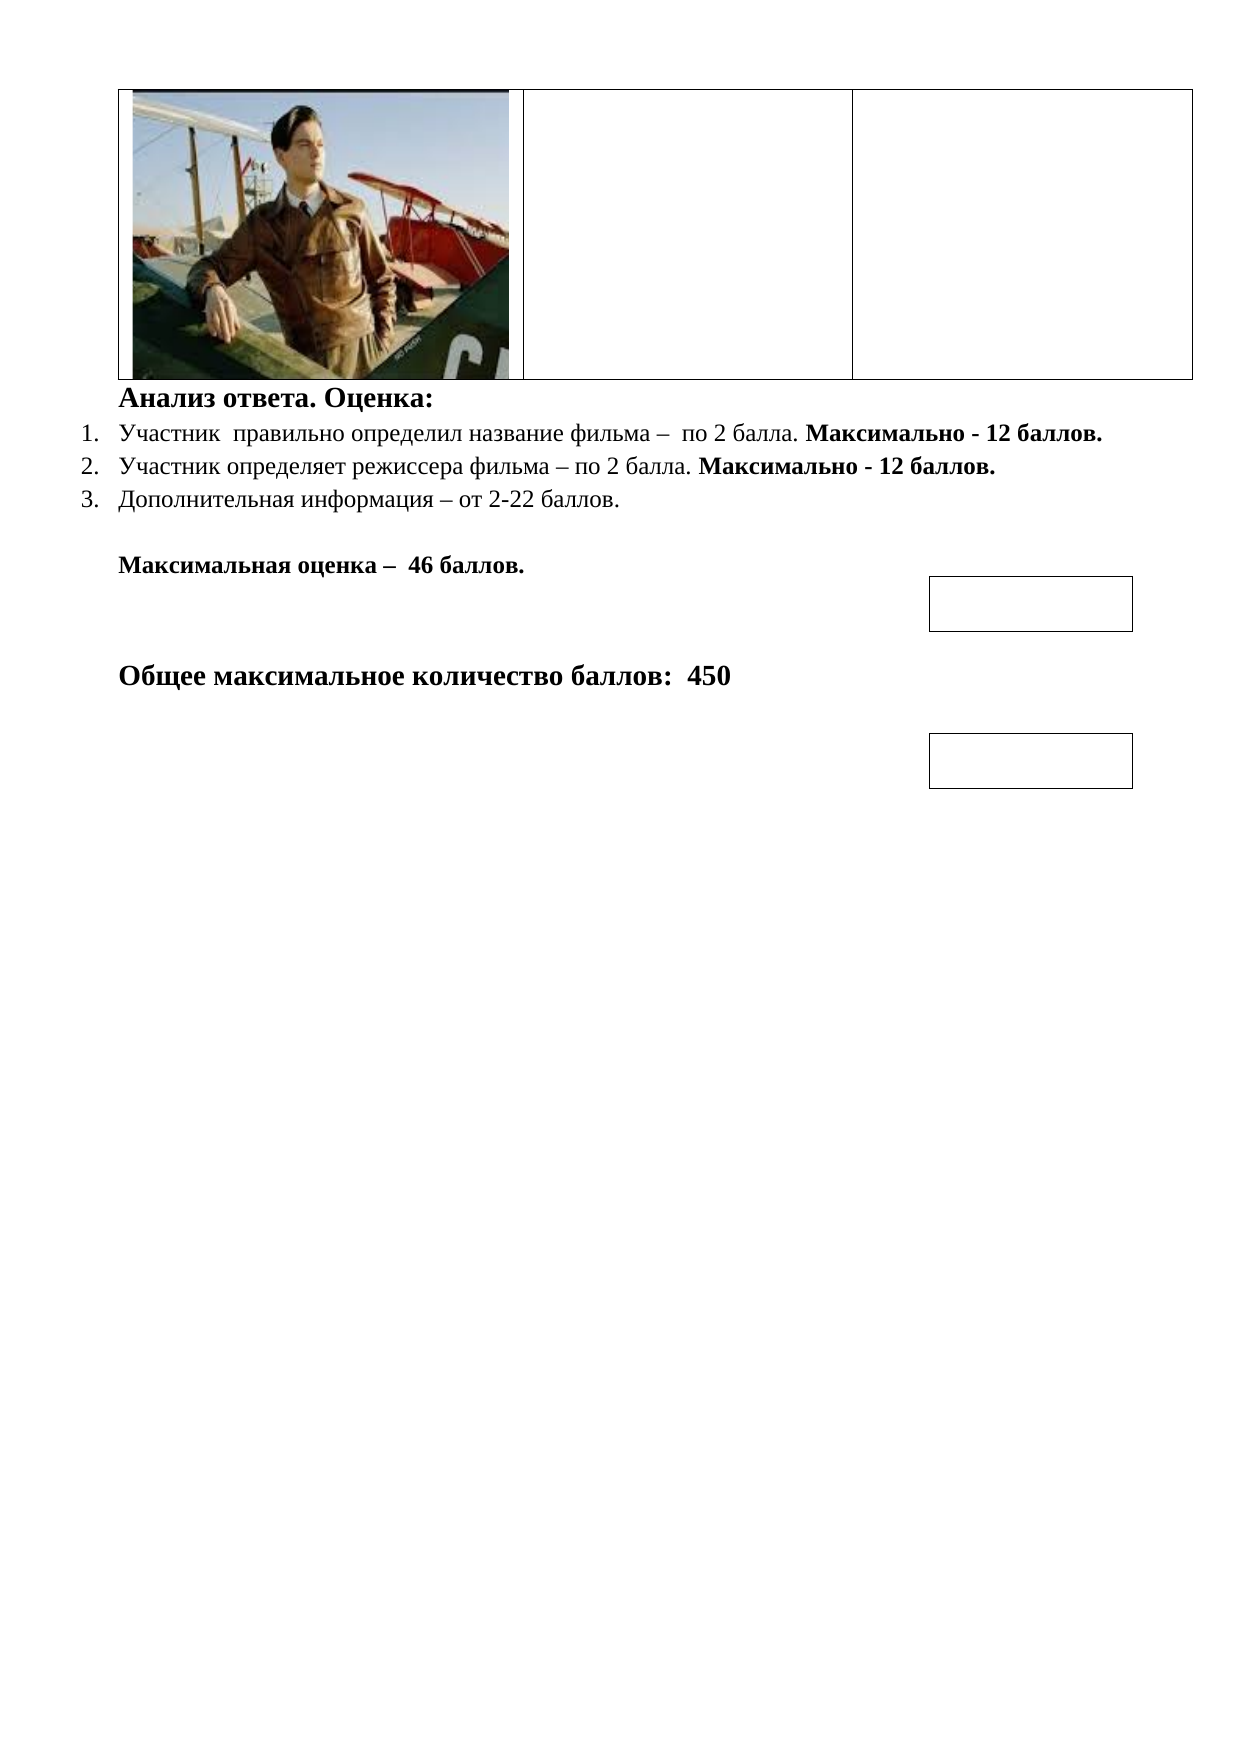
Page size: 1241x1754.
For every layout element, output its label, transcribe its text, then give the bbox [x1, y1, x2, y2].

table_cell [853, 90, 1192, 379]
list Максимальная оценка – 46 баллов. [118, 550, 1152, 579]
text Общее максимальное количество баллов: 450 [118, 658, 1152, 692]
text Анализ ответа. Оценка: [118, 380, 1152, 413]
picture [132, 89, 509, 379]
table_header [930, 577, 1132, 631]
list Участник определяет режиссера фильма – по 2 балла. Максимально - 12 баллов. [81, 451, 1152, 480]
table_cell [119, 90, 132, 379]
table_cell [524, 90, 852, 379]
list Дополнительная информация – от 2-22 баллов. [81, 484, 1152, 513]
table_cell [509, 90, 523, 379]
list Участник правильно определил название фильма – по 2 балла. Максимально - 12 баллов. [81, 418, 1152, 447]
table_header [930, 734, 1132, 788]
